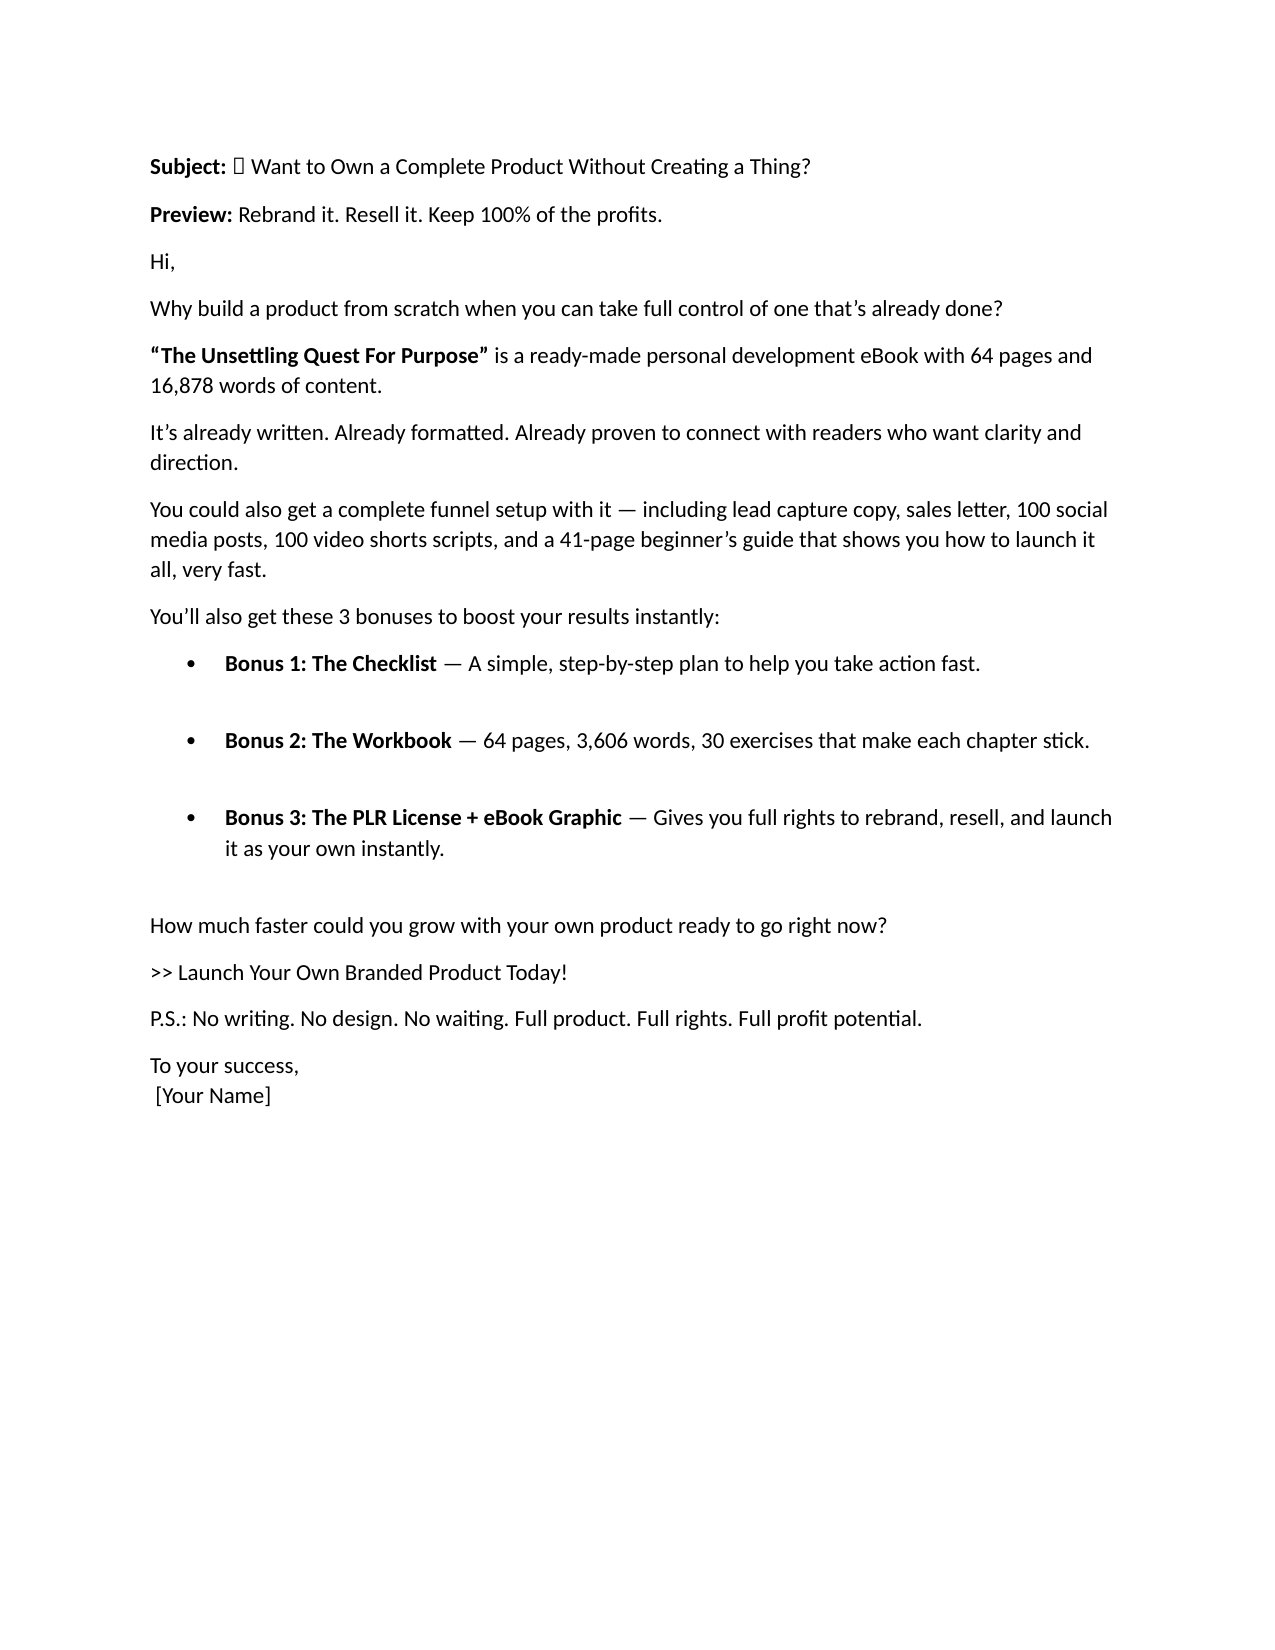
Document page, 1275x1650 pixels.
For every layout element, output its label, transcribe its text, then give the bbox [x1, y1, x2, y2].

list Bonus 3: The PLR License + eBook Graphic — Gives you full rights to rebrand, resell, and launch it as your own instantly. [187, 803, 1125, 892]
list Bonus 1: The Checklist — A simple, step-by-step plan to help you take action fast. [187, 649, 1125, 708]
text You could also get a complete funnel setup with it — including lead capture copy, sales letter, 100 social media posts, 100 video shorts scripts, and a 41-page beginner’s guide that shows you how to launch it all, very fast. [150, 495, 1125, 584]
text It’s already written. Already formatted. Already proven to connect with readers who want clarity and direction. [150, 418, 1125, 476]
text Subject: 🧠 Want to Own a Complete Product Without Creating a Thing? [150, 150, 1125, 181]
list Bonus 2: The Workbook — 64 pages, 3,606 words, 30 exercises that make each chapter stick. [187, 726, 1125, 785]
text Hi, [150, 247, 1125, 275]
text “The Unsettling Quest For Purpose” is a ready-made personal development eBook with 64 pages and 16,878 words of content. [150, 341, 1125, 399]
text You’ll also get these 3 bonuses to boost your results instantly: [150, 602, 1125, 631]
text Preview: Rebrand it. Resell it. Keep 100% of the profits. [150, 200, 1125, 228]
text >> Launch Your Own Branded Product Today! [150, 958, 1125, 986]
text How much faster could you grow with your own product ready to go right now? [150, 911, 1125, 939]
text P.S.: No writing. No design. No waiting. Full product. Full rights. Full profit potential. [150, 1004, 1125, 1033]
text To your success, [Your Name] [150, 1051, 1125, 1110]
text Why build a product from scratch when you can take full control of one that’s already done? [150, 294, 1125, 322]
